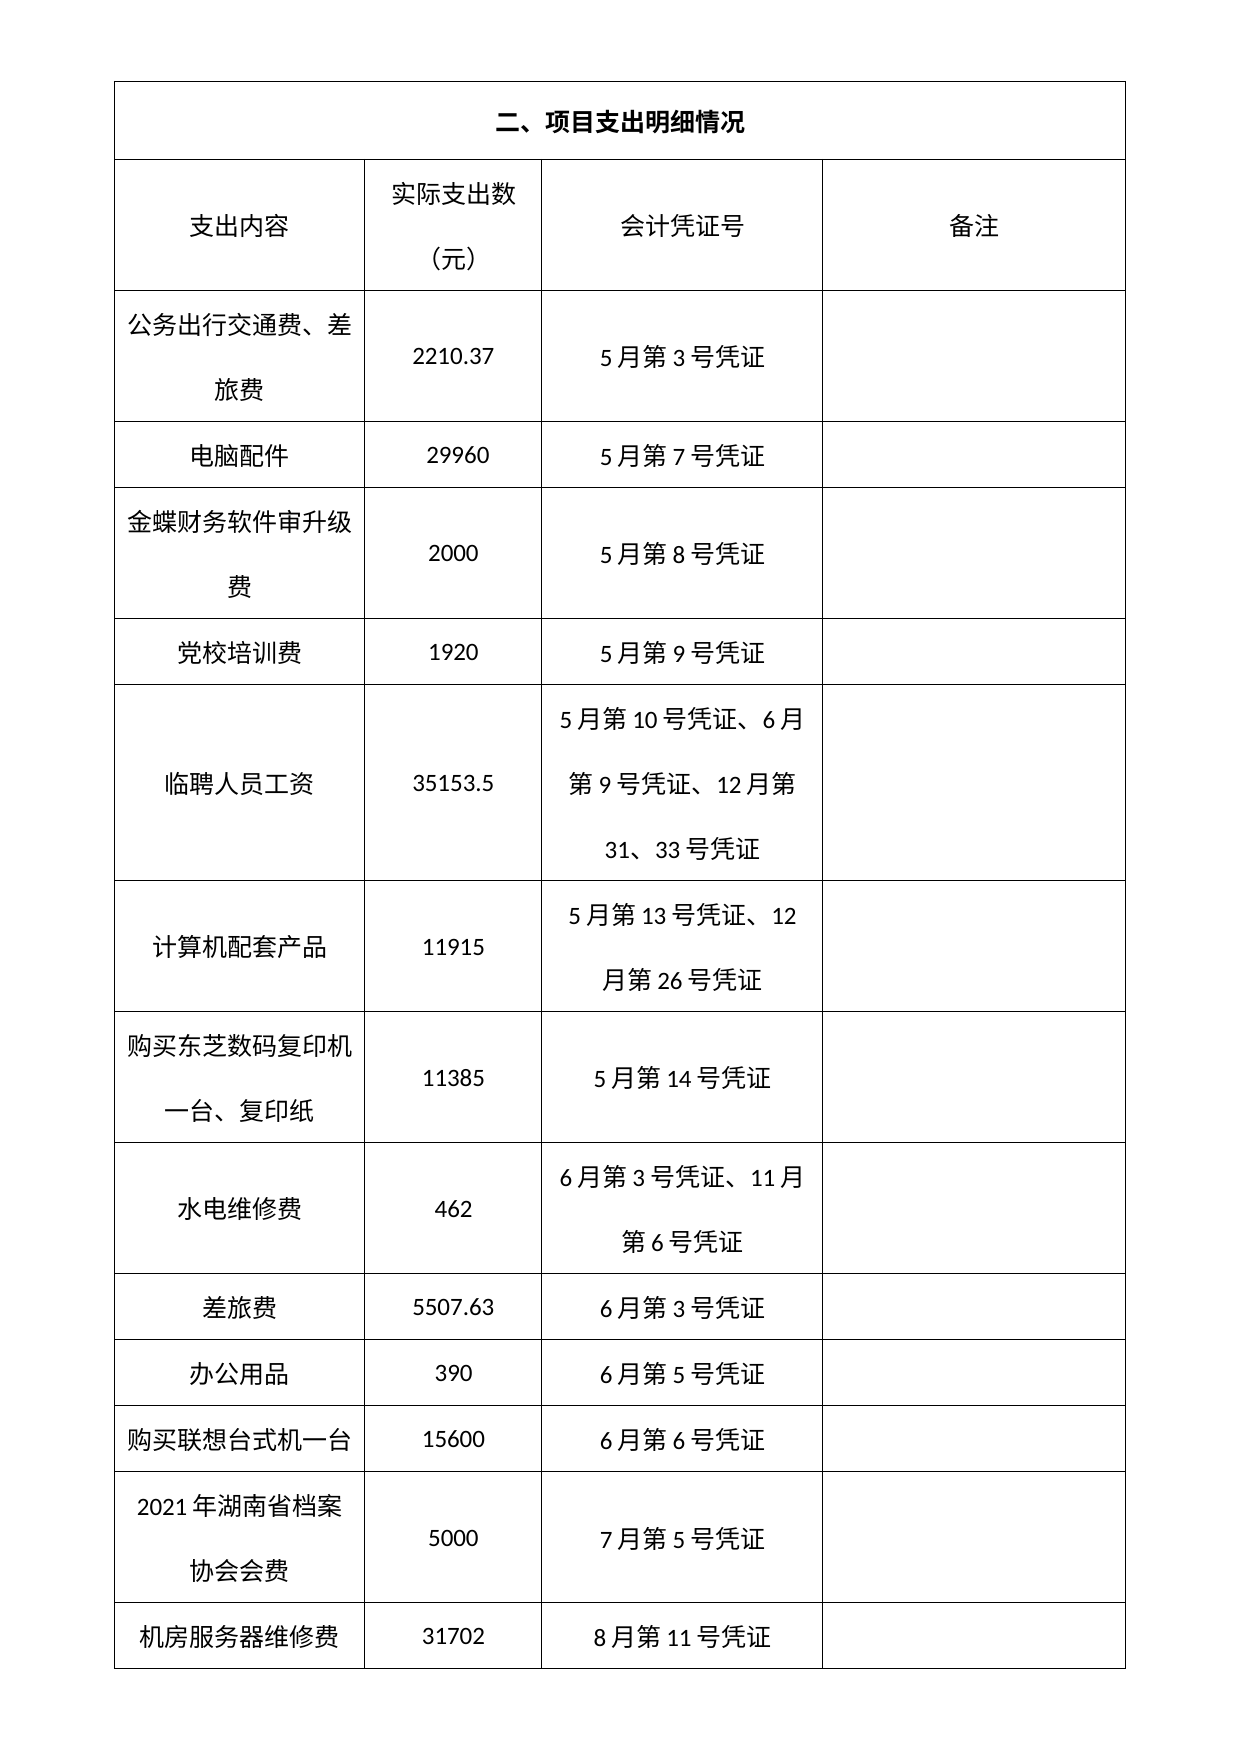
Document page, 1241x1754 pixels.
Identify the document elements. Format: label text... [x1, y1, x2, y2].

table_cell 29960 [365, 422, 541, 487]
table_cell 2210.37 [365, 291, 541, 421]
table_cell 5月第8号凭证 [542, 488, 822, 618]
table_cell [823, 685, 1125, 880]
table_cell [823, 619, 1125, 684]
table_cell 5月第14号凭证 [542, 1012, 822, 1142]
table_cell [823, 1340, 1125, 1405]
table_cell 5月第7号凭证 [542, 422, 822, 487]
table_cell [823, 1603, 1125, 1668]
table_cell [823, 1012, 1125, 1142]
table_cell 5月第3号凭证 [542, 291, 822, 421]
table_cell 31702 [365, 1603, 541, 1668]
table_cell 水电维修费 [115, 1143, 364, 1273]
table_cell 支出内容 [115, 160, 364, 290]
table_cell 2021年湖南省档案协会会费 [115, 1472, 364, 1602]
table_cell 计算机配套产品 [115, 881, 364, 1011]
table_cell 11915 [365, 881, 541, 1011]
table_cell 5月第9号凭证 [542, 619, 822, 684]
table_cell 金蝶财务软件审升级费 [115, 488, 364, 618]
table_cell 5月第10号凭证、6月第9号凭证、12月第31、33号凭证 [542, 685, 822, 880]
table_cell 15600 [365, 1406, 541, 1471]
table_cell 购买东芝数码复印机一台、复印纸 [115, 1012, 364, 1142]
table_cell 购买联想台式机一台 [115, 1406, 364, 1471]
table_cell 备注 [823, 160, 1125, 290]
table_cell [823, 422, 1125, 487]
table_cell 6月第3号凭证 [542, 1274, 822, 1339]
table_cell 二、项目支出明细情况 [115, 82, 1125, 159]
table_cell 6月第6号凭证 [542, 1406, 822, 1471]
table_cell 390 [365, 1340, 541, 1405]
table_cell 党校培训费 [115, 619, 364, 684]
table_cell 6月第3号凭证、11月第6号凭证 [542, 1143, 822, 1273]
table_cell [823, 1143, 1125, 1273]
table_cell 临聘人员工资 [115, 685, 364, 880]
table_cell [823, 488, 1125, 618]
table_cell 机房服务器维修费 [115, 1603, 364, 1668]
table_cell 2000 [365, 488, 541, 618]
table_cell 电脑配件 [115, 422, 364, 487]
table_cell 公务出行交通费、差旅费 [115, 291, 364, 421]
table_cell [823, 291, 1125, 421]
table_cell 会计凭证号 [542, 160, 822, 290]
table_cell [823, 1274, 1125, 1339]
table_cell 462 [365, 1143, 541, 1273]
table_cell 差旅费 [115, 1274, 364, 1339]
table_cell 5月第13号凭证、12月第26号凭证 [542, 881, 822, 1011]
table_cell [823, 1406, 1125, 1471]
table_cell 8月第11号凭证 [542, 1603, 822, 1668]
table_cell 1920 [365, 619, 541, 684]
table_cell 35153.5 [365, 685, 541, 880]
table_cell 5000 [365, 1472, 541, 1602]
table_cell [823, 881, 1125, 1011]
table_cell 6月第5号凭证 [542, 1340, 822, 1405]
table_cell 7月第5号凭证 [542, 1472, 822, 1602]
table_cell 11385 [365, 1012, 541, 1142]
table_cell 办公用品 [115, 1340, 364, 1405]
table_cell [823, 1472, 1125, 1602]
table_cell 实际支出数（元） [365, 160, 541, 290]
table_cell 5507.63 [365, 1274, 541, 1339]
